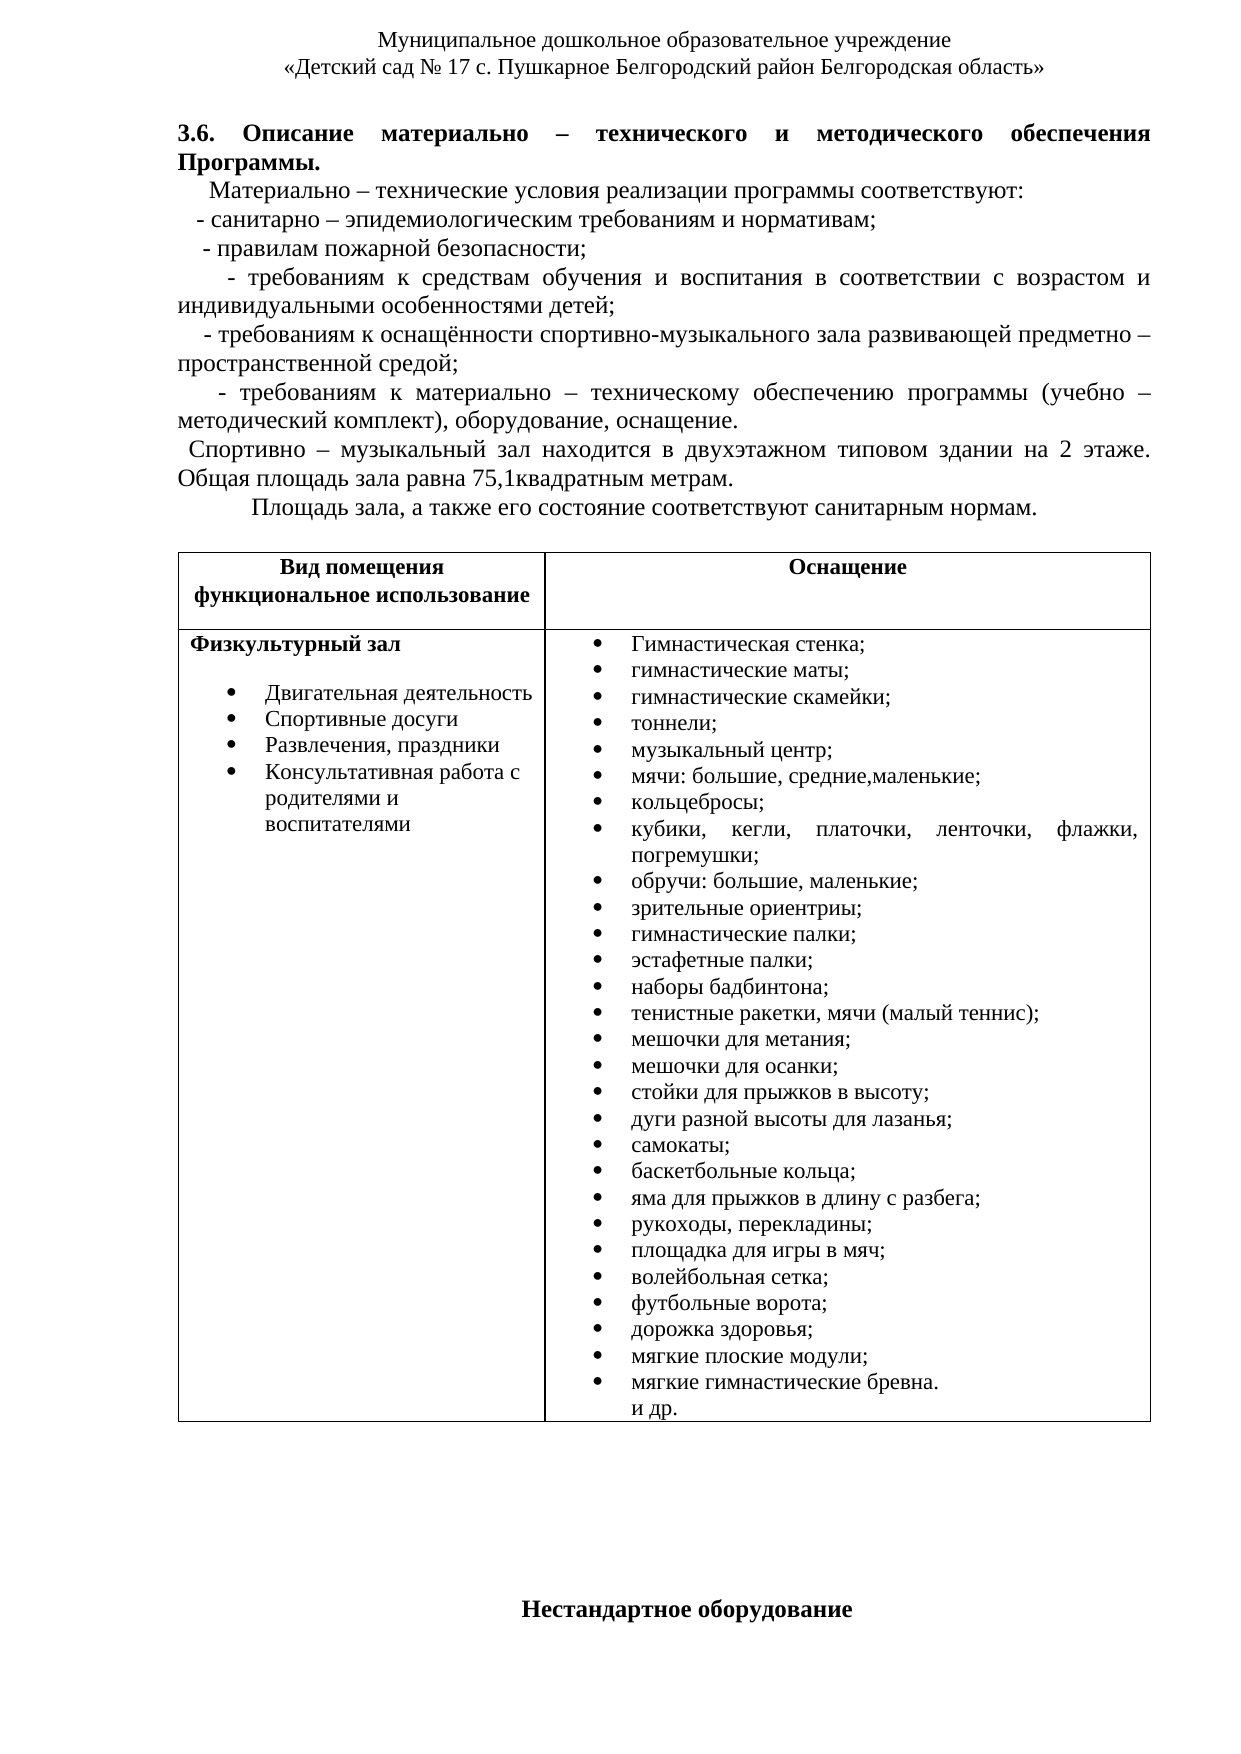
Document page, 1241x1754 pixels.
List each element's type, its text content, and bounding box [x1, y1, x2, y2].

text - требованиям к материально – техническому обеспечению программы (учебно – методический комплект), оборудование, оснащение. [177, 377, 1152, 434]
text - требованиям к оснащённости спортивно-музыкального зала развивающей предметно – пространственной средой; [177, 319, 1152, 377]
text - санитарно – эпидемиологическим требованиям и нормативам; [177, 204, 1152, 233]
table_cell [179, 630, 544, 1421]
text - требованиям к средствам обучения и воспитания в соответствии с возрастом и индивидуальными особенностями детей; [177, 262, 1152, 319]
text Нестандартное оборудование [426, 1594, 948, 1623]
text Материально – технические условия реализации программы соответствуют: [177, 176, 1152, 204]
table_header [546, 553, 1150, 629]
text Спортивно – музыкальный зал находится в двухэтажном типовом здании на 2 этаже. Общая площадь зала равна 75,1квадратным метрам. [177, 434, 1152, 492]
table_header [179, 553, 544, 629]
text - правилам пожарной безопасности; [177, 233, 1152, 262]
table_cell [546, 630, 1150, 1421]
text 3.6. Описание материально – технического и методического обеспечения Программы. [177, 118, 1152, 176]
text Площадь зала, а также его состояние соответствуют санитарным нормам. [177, 492, 1152, 521]
